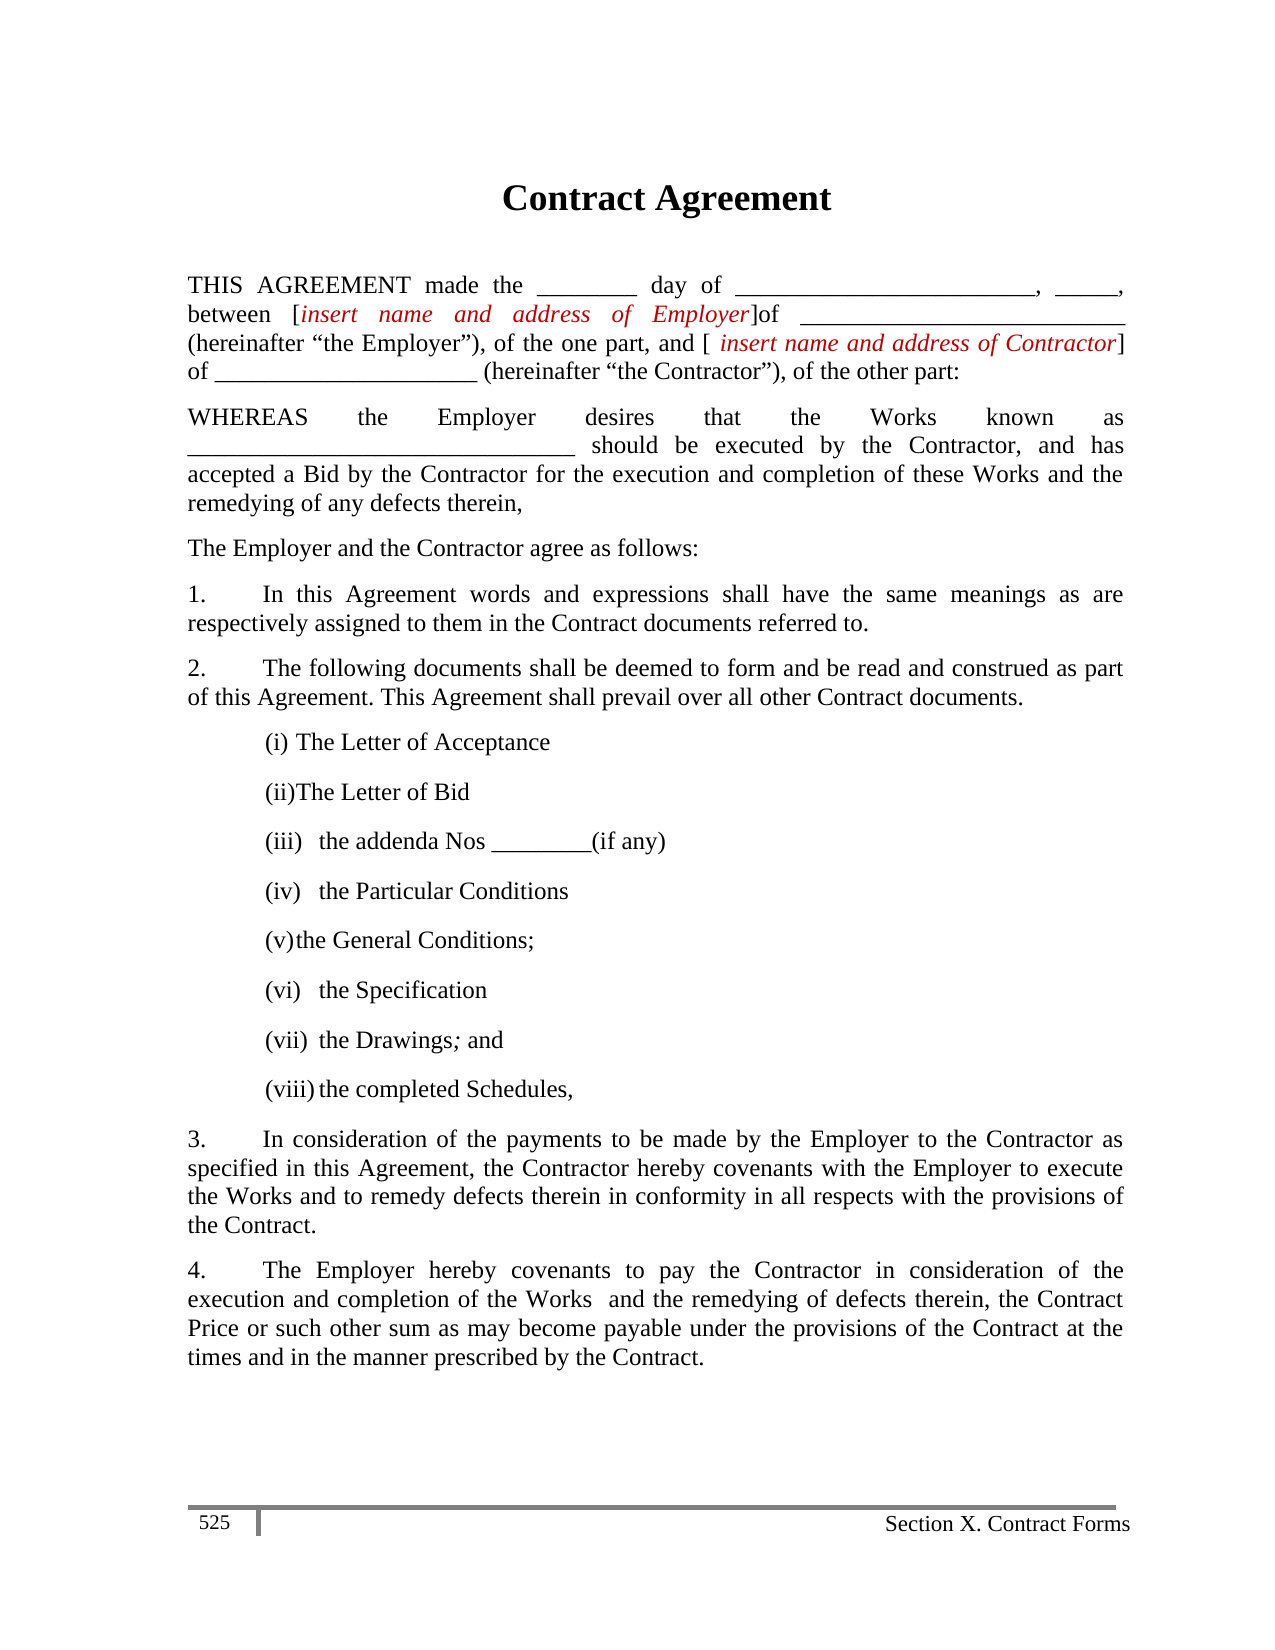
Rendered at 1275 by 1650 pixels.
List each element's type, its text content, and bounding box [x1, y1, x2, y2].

text 1. In this Agreement words and expressions shall have the same meanings as are respectively assigned to them in the Contract documents referred to. [187, 579, 1125, 636]
list the completed Schedules, [265, 1074, 1125, 1103]
list the addenda Nos ________(if any) [265, 826, 1125, 855]
text 4. The Employer hereby covenants to pay the Contractor in consideration of the execution and completion of the Works and the remedying of defects therein, the Contract Price or such other sum as may become payable under the provisions of the Contract at the times and in the manner prescribed by the Contract. [187, 1256, 1125, 1371]
list The Letter of Acceptance [265, 727, 1125, 756]
text 2. The following documents shall be deemed to form and be read and construed as part of this Agreement. This Agreement shall prevail over all other Contract documents. [187, 653, 1125, 711]
text THIS AGREEMENT made the ________ day of ________________________, _____, between [insert name and address of Employer]of __________________________ (hereinafter “the Employer”), of the one part, and [ insert name and address of Contractor] of _____________________ (hereinafter “the Contractor”), of the other part: [187, 270, 1125, 385]
list the General Conditions; [265, 926, 1125, 954]
list the Drawings; and [265, 1025, 1125, 1053]
list the Particular Conditions [265, 876, 1125, 905]
list The Letter of Bid [265, 777, 1125, 806]
text 3. In consideration of the payments to be made by the Employer to the Contractor as specified in this Agreement, the Contractor hereby covenants with the Employer to execute the Works and to remedy defects therein in conformity in all respects with the provisions of the Contract. [187, 1124, 1125, 1239]
list the Specification [265, 975, 1125, 1004]
text The Employer and the Contractor agree as follows: [187, 533, 1125, 562]
table_header Contract Agreement [188, 150, 1146, 244]
text WHEREAS the Employer desires that the Works known as _______________________________ should be executed by the Contractor, and has accepted a Bid by the Contractor for the execution and completion of these Works and the remedying of any defects therein, [187, 402, 1125, 517]
